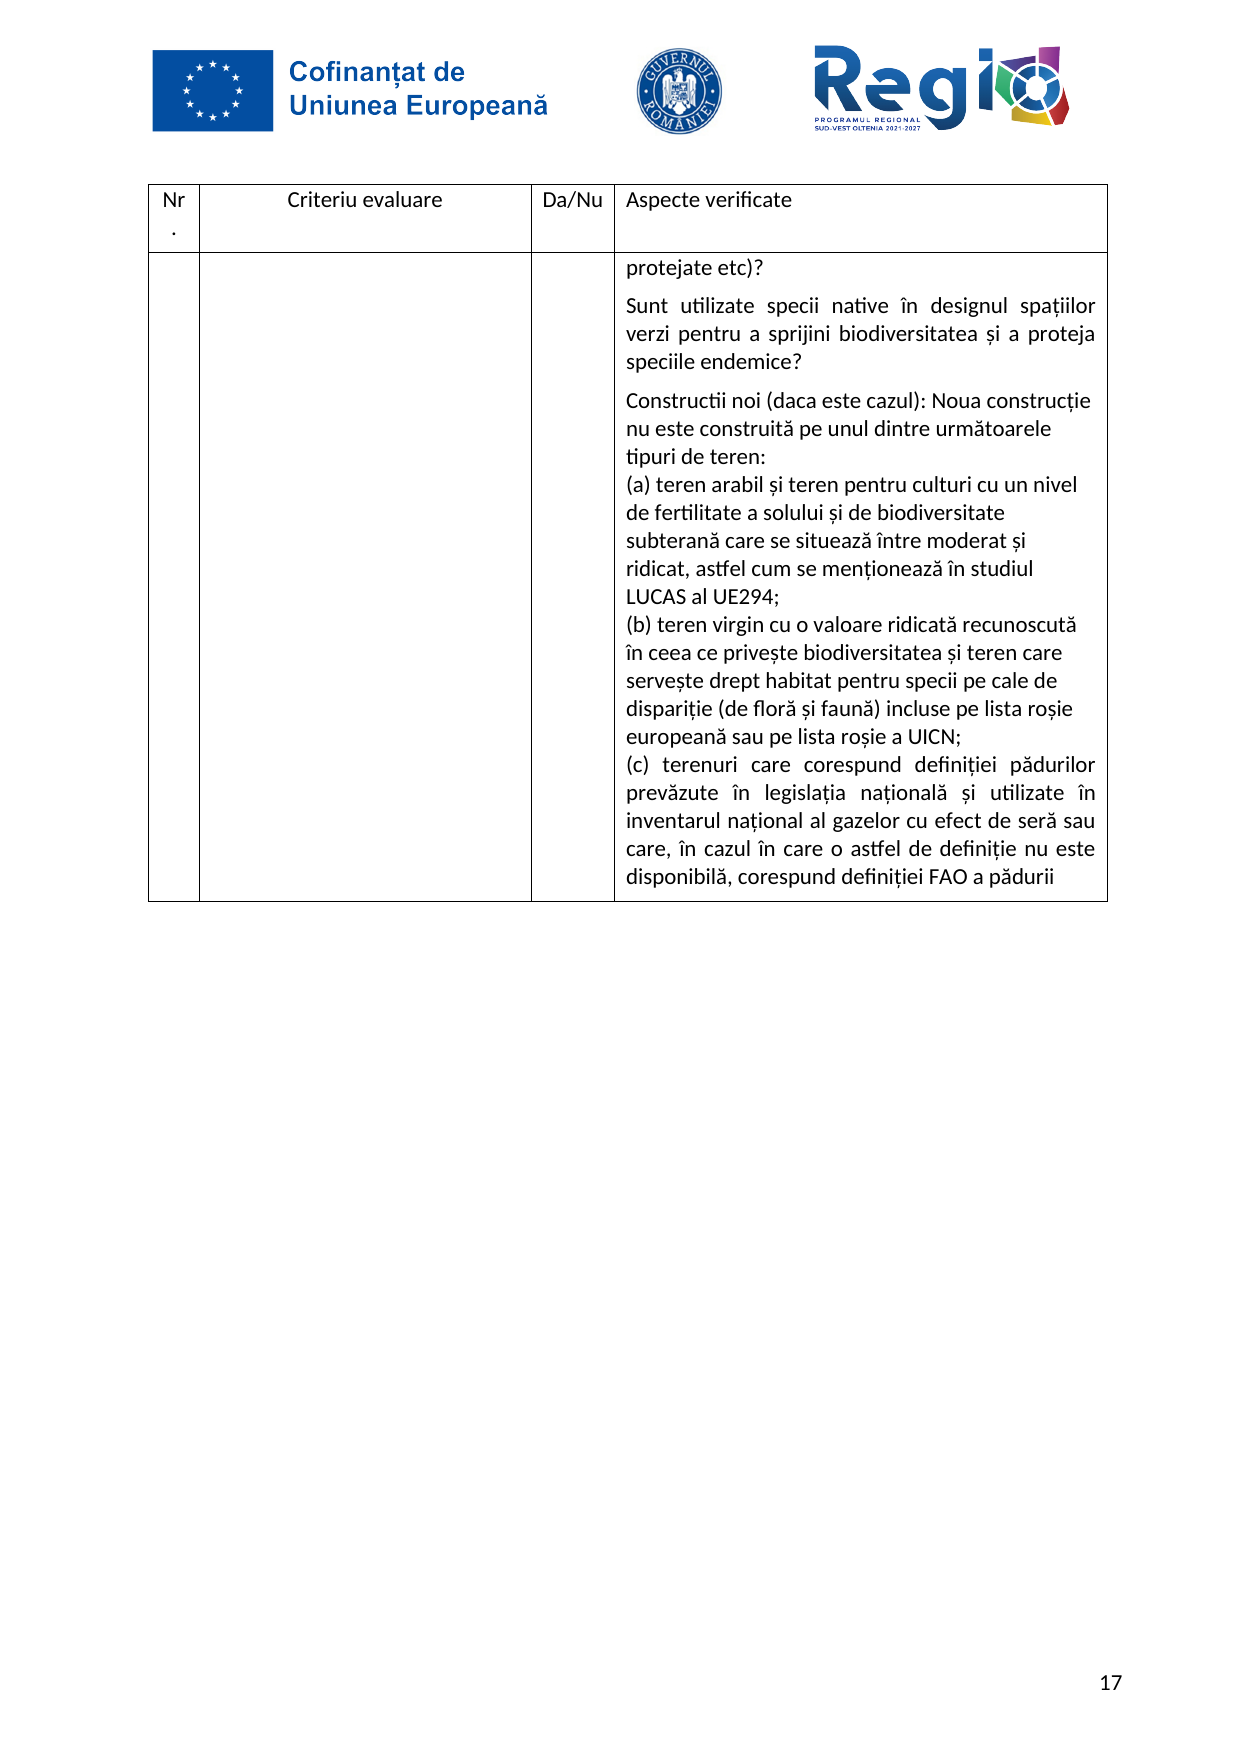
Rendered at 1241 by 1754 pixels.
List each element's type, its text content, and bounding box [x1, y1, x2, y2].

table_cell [615, 253, 1107, 901]
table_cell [200, 253, 531, 901]
table_header Da/Nu [532, 185, 614, 252]
picture [633, 46, 728, 136]
picture [812, 44, 1071, 133]
table_header Criteriu evaluare [200, 185, 531, 252]
table_header Nr. [149, 185, 199, 252]
table_cell [532, 253, 614, 901]
table_header Aspecte verificate [615, 185, 1107, 252]
table_cell 6 [149, 253, 199, 901]
picture [147, 45, 550, 135]
